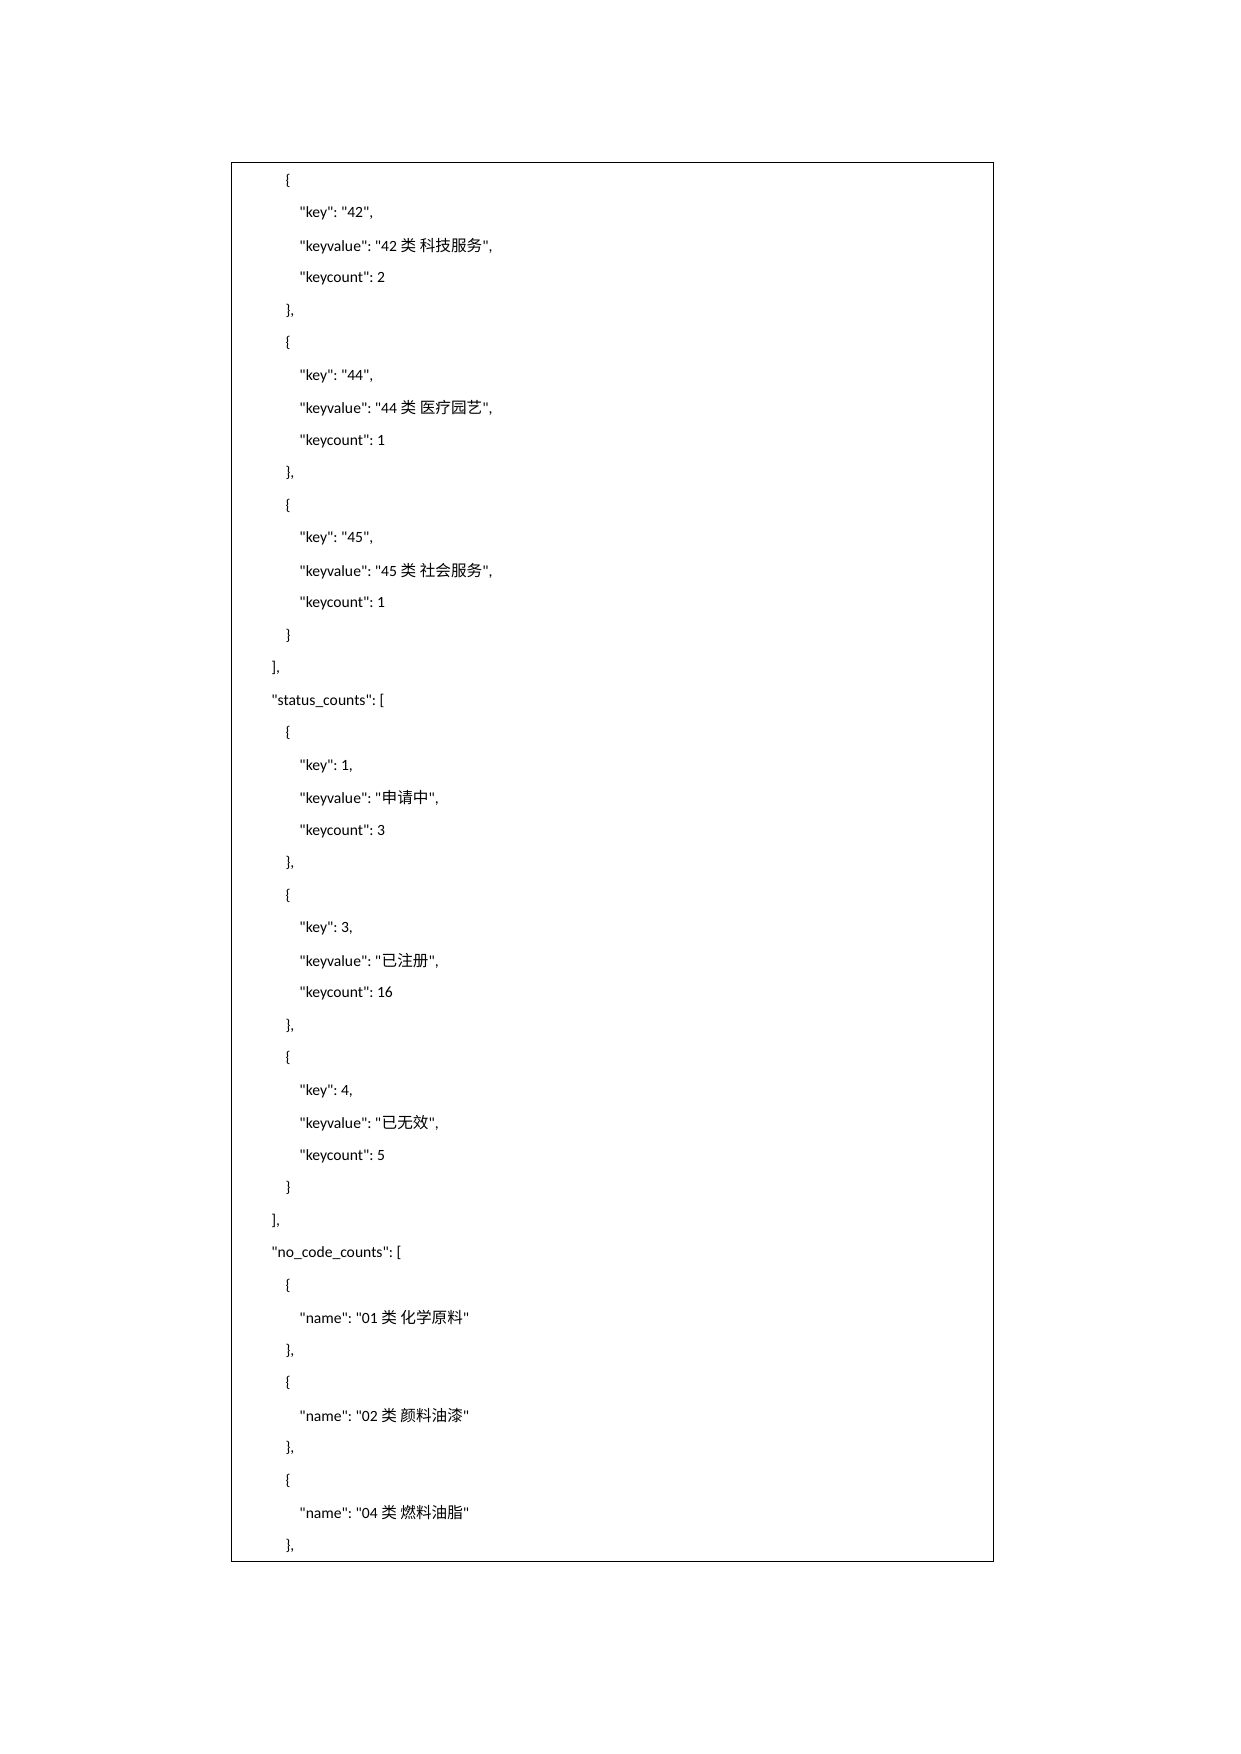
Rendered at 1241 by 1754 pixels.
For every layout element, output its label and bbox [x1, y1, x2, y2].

table_header [232, 163, 993, 1561]
